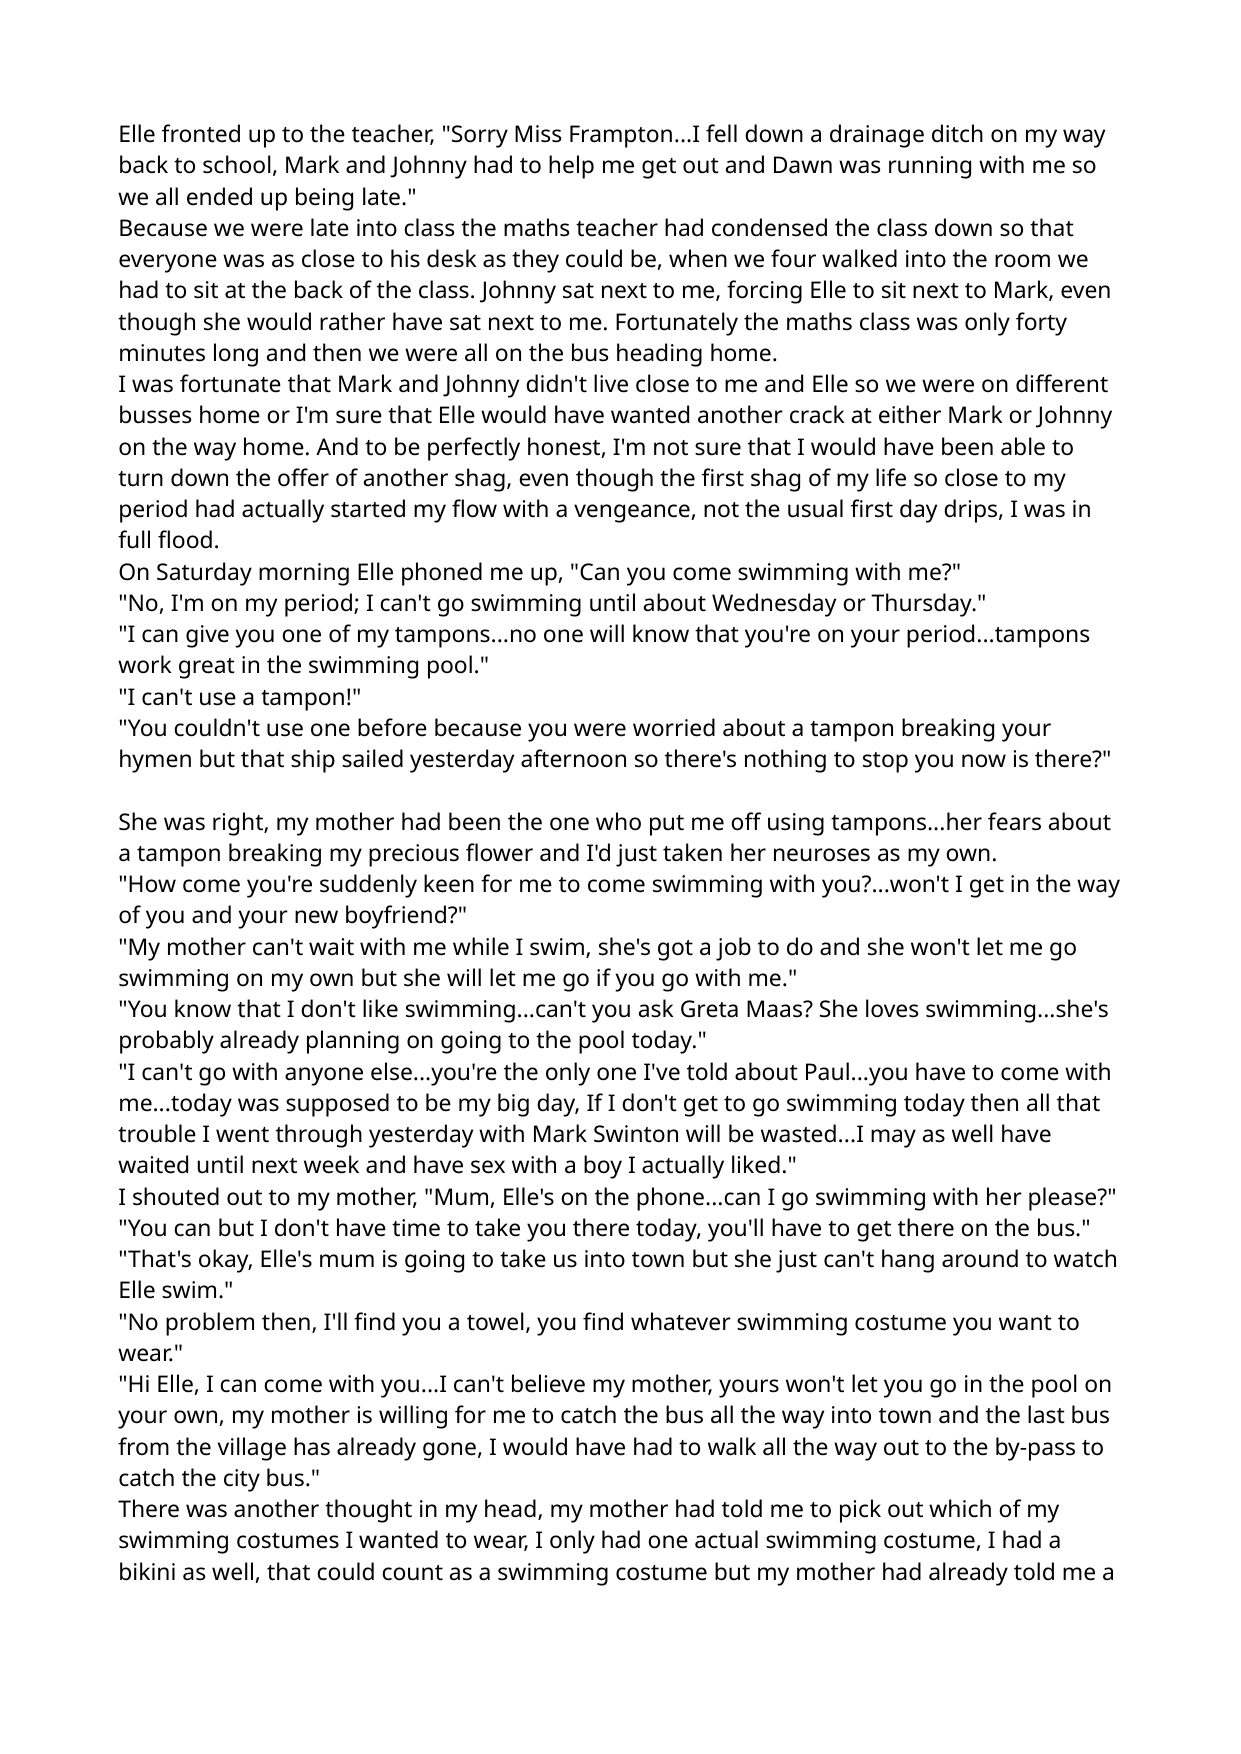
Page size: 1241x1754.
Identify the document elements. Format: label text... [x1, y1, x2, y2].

text I was fortunate that Mark and Johnny didn't live close to me and Elle so we were on different busses home or I'm sure that Elle would have wanted another crack at either Mark or Johnny on the way home. And to be perfectly honest, I'm not sure that I would have been able to turn down the offer of another shag, even though the first shag of my life so close to my period had actually started my flow with a vengeance, not the usual first day drips, I was in full flood. [118, 368, 1122, 556]
text "Hi Elle, I can come with you...I can't believe my mother, yours won't let you go in the pool on your own, my mother is willing for me to catch the bus all the way into town and the last bus from the village has already gone, I would have had to walk all the way out to the by-pass to catch the city bus." [118, 1368, 1122, 1493]
text "You couldn't use one before because you were worried about a tampon breaking your hymen but that ship sailed yesterday afternoon so there's nothing to stop you now is there?" [118, 712, 1122, 774]
text I shouted out to my mother, "Mum, Elle's on the phone...can I go swimming with her please?" [118, 1181, 1122, 1212]
text She was right, my mother had been the one who put me off using tampons...her fears about a tampon breaking my precious flower and I'd just taken her neuroses as my own. [118, 806, 1122, 868]
text "You know that I don't like swimming...can't you ask Greta Maas? She loves swimming...she's probably already planning on going to the pool today." [118, 993, 1122, 1056]
text "I can't go with anyone else...you're the only one I've told about Paul...you have to come with me...today was supposed to be my big day, If I don't get to go swimming today then all that trouble I went through yesterday with Mark Swinton will be wasted...I may as well have waited until next week and have sex with a boy I actually liked." [118, 1056, 1122, 1181]
text Because we were late into class the maths teacher had condensed the class down so that everyone was as close to his desk as they could be, when we four walked into the room we had to sit at the back of the class. Johnny sat next to me, forcing Elle to sit next to Mark, even though she would rather have sat next to me. Fortunately the maths class was only forty minutes long and then we were all on the bus heading home. [118, 212, 1122, 368]
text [118, 1493, 1122, 1587]
text "My mother can't wait with me while I swim, she's got a job to do and she won't let me go swimming on my own but she will let me go if you go with me." [118, 931, 1122, 993]
text "I can't use a tampon!" [118, 681, 1122, 712]
text On Saturday morning Elle phoned me up, "Can you come swimming with me?" [118, 556, 1122, 587]
text "That's okay, Elle's mum is going to take us into town but she just can't hang around to watch Elle swim." [118, 1243, 1122, 1306]
text Elle fronted up to the teacher, "Sorry Miss Frampton...I fell down a drainage ditch on my way back to school, Mark and Johnny had to help me get out and Dawn was running with me so we all ended up being late." [118, 118, 1122, 212]
text "I can give you one of my tampons...no one will know that you're on your period...tampons work great in the swimming pool." [118, 618, 1122, 681]
text "No, I'm on my period; I can't go swimming until about Wednesday or Thursday." [118, 587, 1122, 618]
text "How come you're suddenly keen for me to come swimming with you?...won't I get in the way of you and your new boyfriend?" [118, 868, 1122, 931]
text "You can but I don't have time to take you there today, you'll have to get there on the bus." [118, 1212, 1122, 1243]
text "No problem then, I'll find you a towel, you find whatever swimming costume you want to wear." [118, 1306, 1122, 1368]
